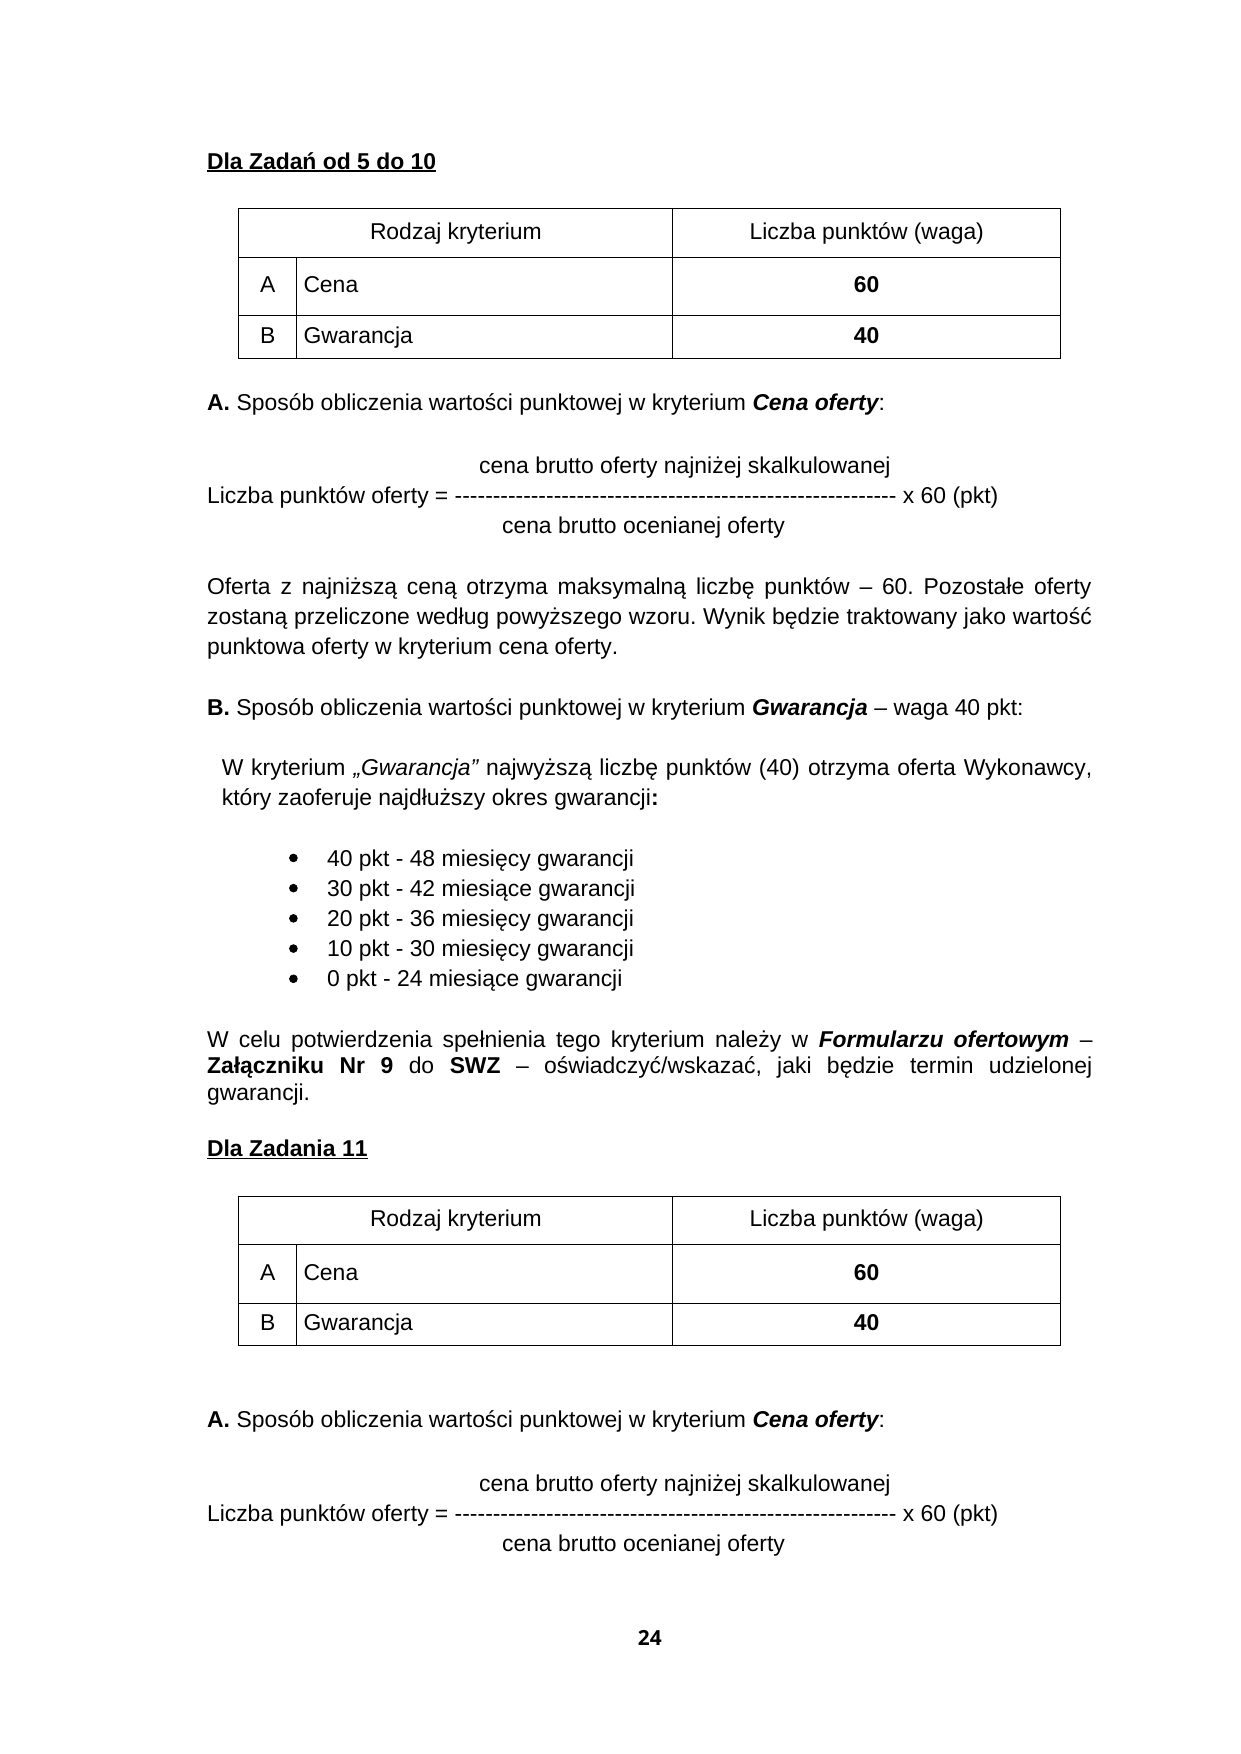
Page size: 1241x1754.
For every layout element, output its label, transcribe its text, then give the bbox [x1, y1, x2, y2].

list Sposób obliczenia wartości punktowej w kryterium Cena oferty: [207, 389, 1092, 415]
table_cell Cena [297, 1245, 672, 1303]
text B. Sposób obliczenia wartości punktowej w kryterium Gwarancja – waga 40 pkt: [207, 693, 1092, 720]
text cena brutto ocenianej oferty [502, 1530, 1092, 1556]
table_cell Gwarancja [297, 1304, 672, 1345]
table_cell A [239, 258, 296, 315]
list Sposób obliczenia wartości punktowej w kryterium Cena oferty: [207, 1406, 1092, 1433]
list 20 pkt - 36 miesięcy gwarancji [289, 905, 1092, 931]
text cena brutto oferty najniżej skalkulowanej [428, 1469, 1092, 1496]
table_cell B [239, 316, 296, 357]
text Liczba punktów oferty = ---------------------------------------------------------- x 60 (pkt) [207, 1500, 1092, 1526]
list 30 pkt - 42 miesiące gwarancji [289, 875, 1092, 901]
table_cell 60 [673, 258, 1060, 315]
table_header Rodzaj kryterium [239, 1197, 672, 1244]
table_cell B [239, 1304, 296, 1345]
table_header Liczba punktów (waga) [673, 209, 1060, 257]
table_cell Gwarancja [297, 316, 672, 357]
text Oferta z najniższą ceną otrzyma maksymalną liczbę punktów – 60. Pozostałe oferty zostaną przeliczone według powyższego wzoru. Wynik będzie traktowany jako wartość punktowa oferty w kryterium cena oferty. [207, 573, 1092, 659]
list 0 pkt - 24 miesiące gwarancji [289, 965, 1092, 992]
text cena brutto oferty najniżej skalkulowanej [428, 452, 1092, 478]
list 10 pkt - 30 miesięcy gwarancji [289, 935, 1092, 962]
text Dla Zadania 11 [207, 1135, 1092, 1161]
list 40 pkt - 48 miesięcy gwarancji [289, 844, 1092, 871]
text Dla Zadań od 5 do 10 [207, 148, 1092, 174]
table_cell 60 [673, 1245, 1060, 1303]
table_cell 40 [673, 316, 1060, 357]
table_header Liczba punktów (waga) [673, 1197, 1060, 1244]
table_cell Cena [297, 258, 672, 315]
text Liczba punktów oferty = ---------------------------------------------------------- x 60 (pkt) [207, 482, 1092, 508]
table_cell A [239, 1245, 296, 1303]
text W kryterium „Gwarancja” najwyższą liczbę punktów (40) otrzyma oferta Wykonawcy, który zaoferuje najdłuższy okres gwarancji: [222, 754, 1092, 811]
table_cell 40 [673, 1304, 1060, 1345]
text W celu potwierdzenia spełnienia tego kryterium należy w Formularzu ofertowym – Załączniku Nr 9 do SWZ – oświadczyć/wskazać, jaki będzie termin udzielonej gwarancji. [207, 1026, 1092, 1105]
table_header Rodzaj kryterium [239, 209, 672, 257]
text cena brutto ocenianej oferty [502, 512, 1092, 539]
